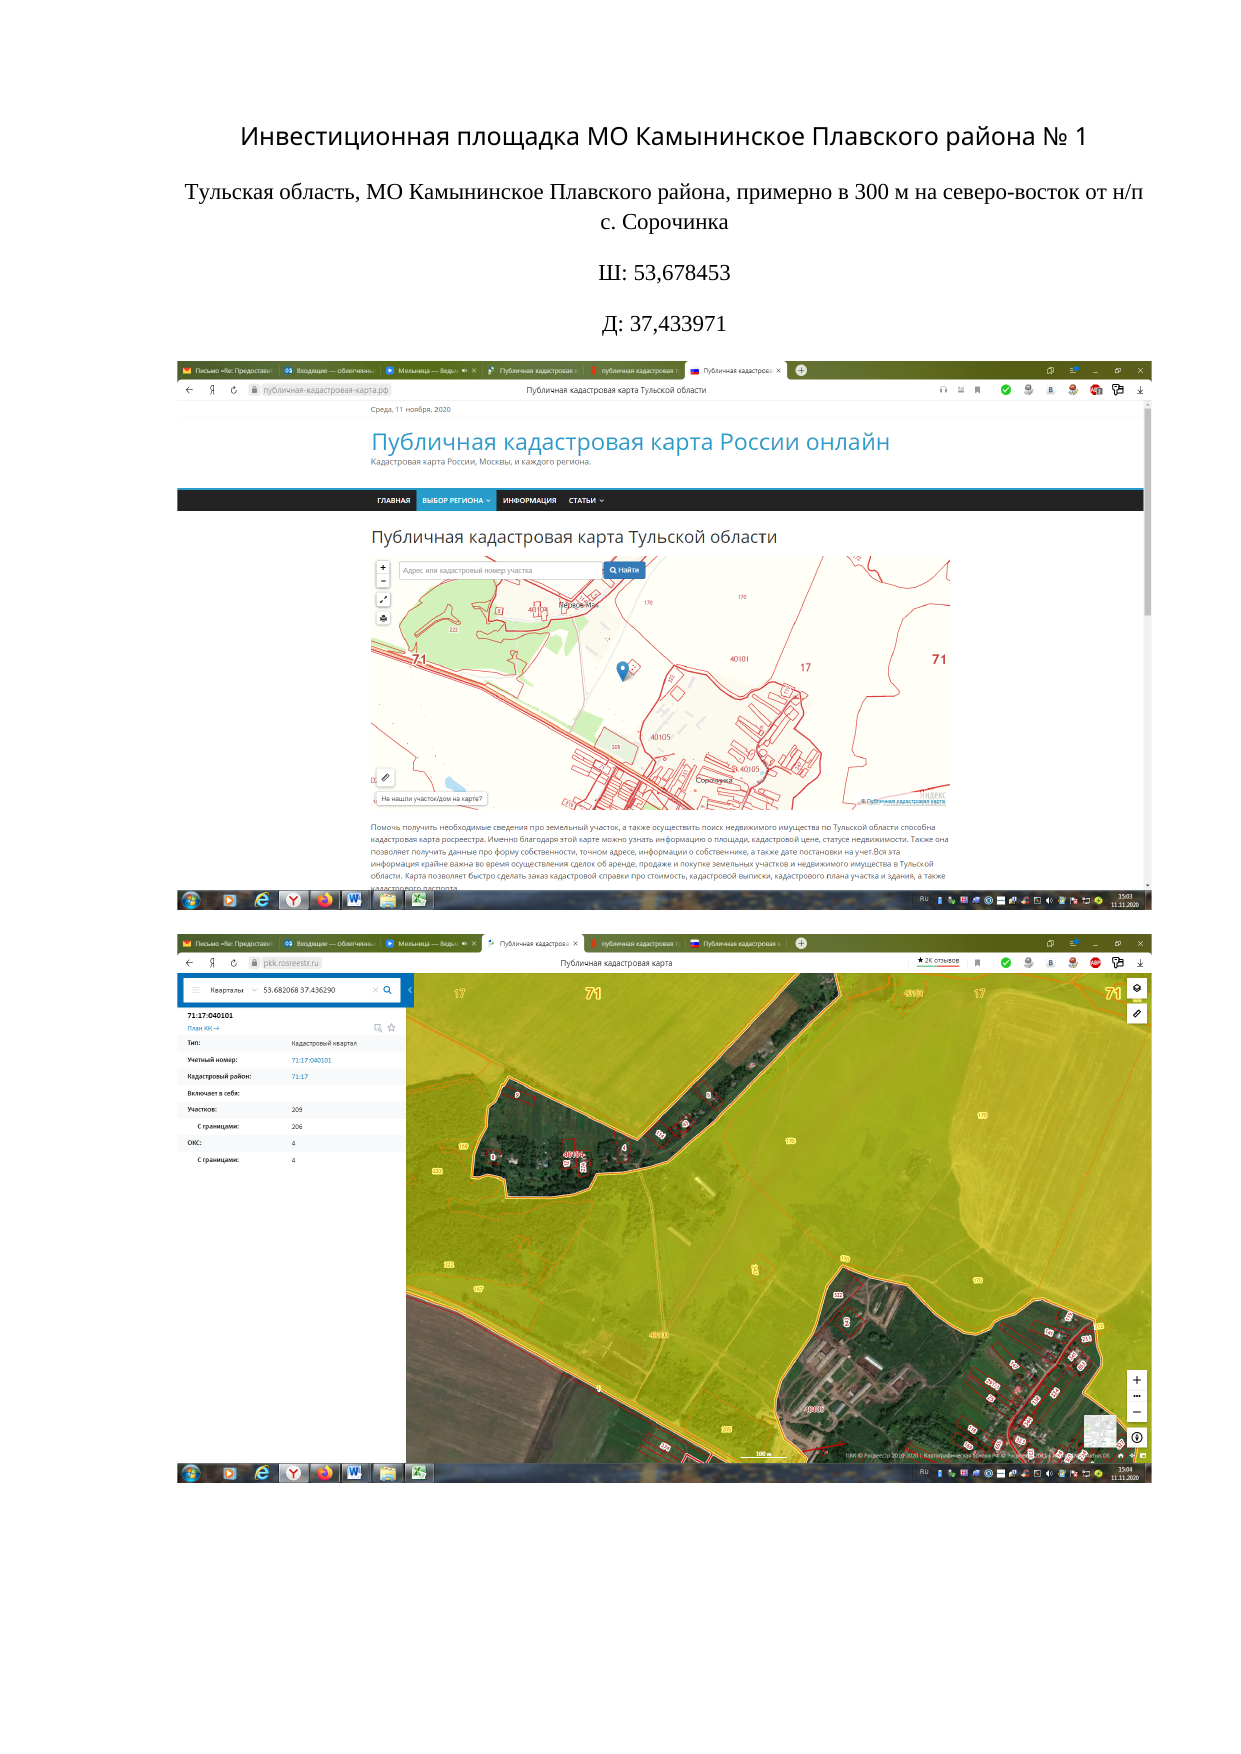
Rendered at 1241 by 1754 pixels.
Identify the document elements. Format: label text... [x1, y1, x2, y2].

text Ш: 53,678453 [177, 259, 1152, 286]
text Инвестиционная площадка МО Камынинское Плавского района № 1 [177, 118, 1152, 152]
picture [177, 934, 1152, 1483]
text Тульская область, МО Камынинское Плавского района, примерно в 300 м на северо-восток от н/п с. Сорочинка [177, 178, 1152, 235]
picture [177, 361, 1152, 910]
text Д: 37,433971 [177, 310, 1152, 337]
